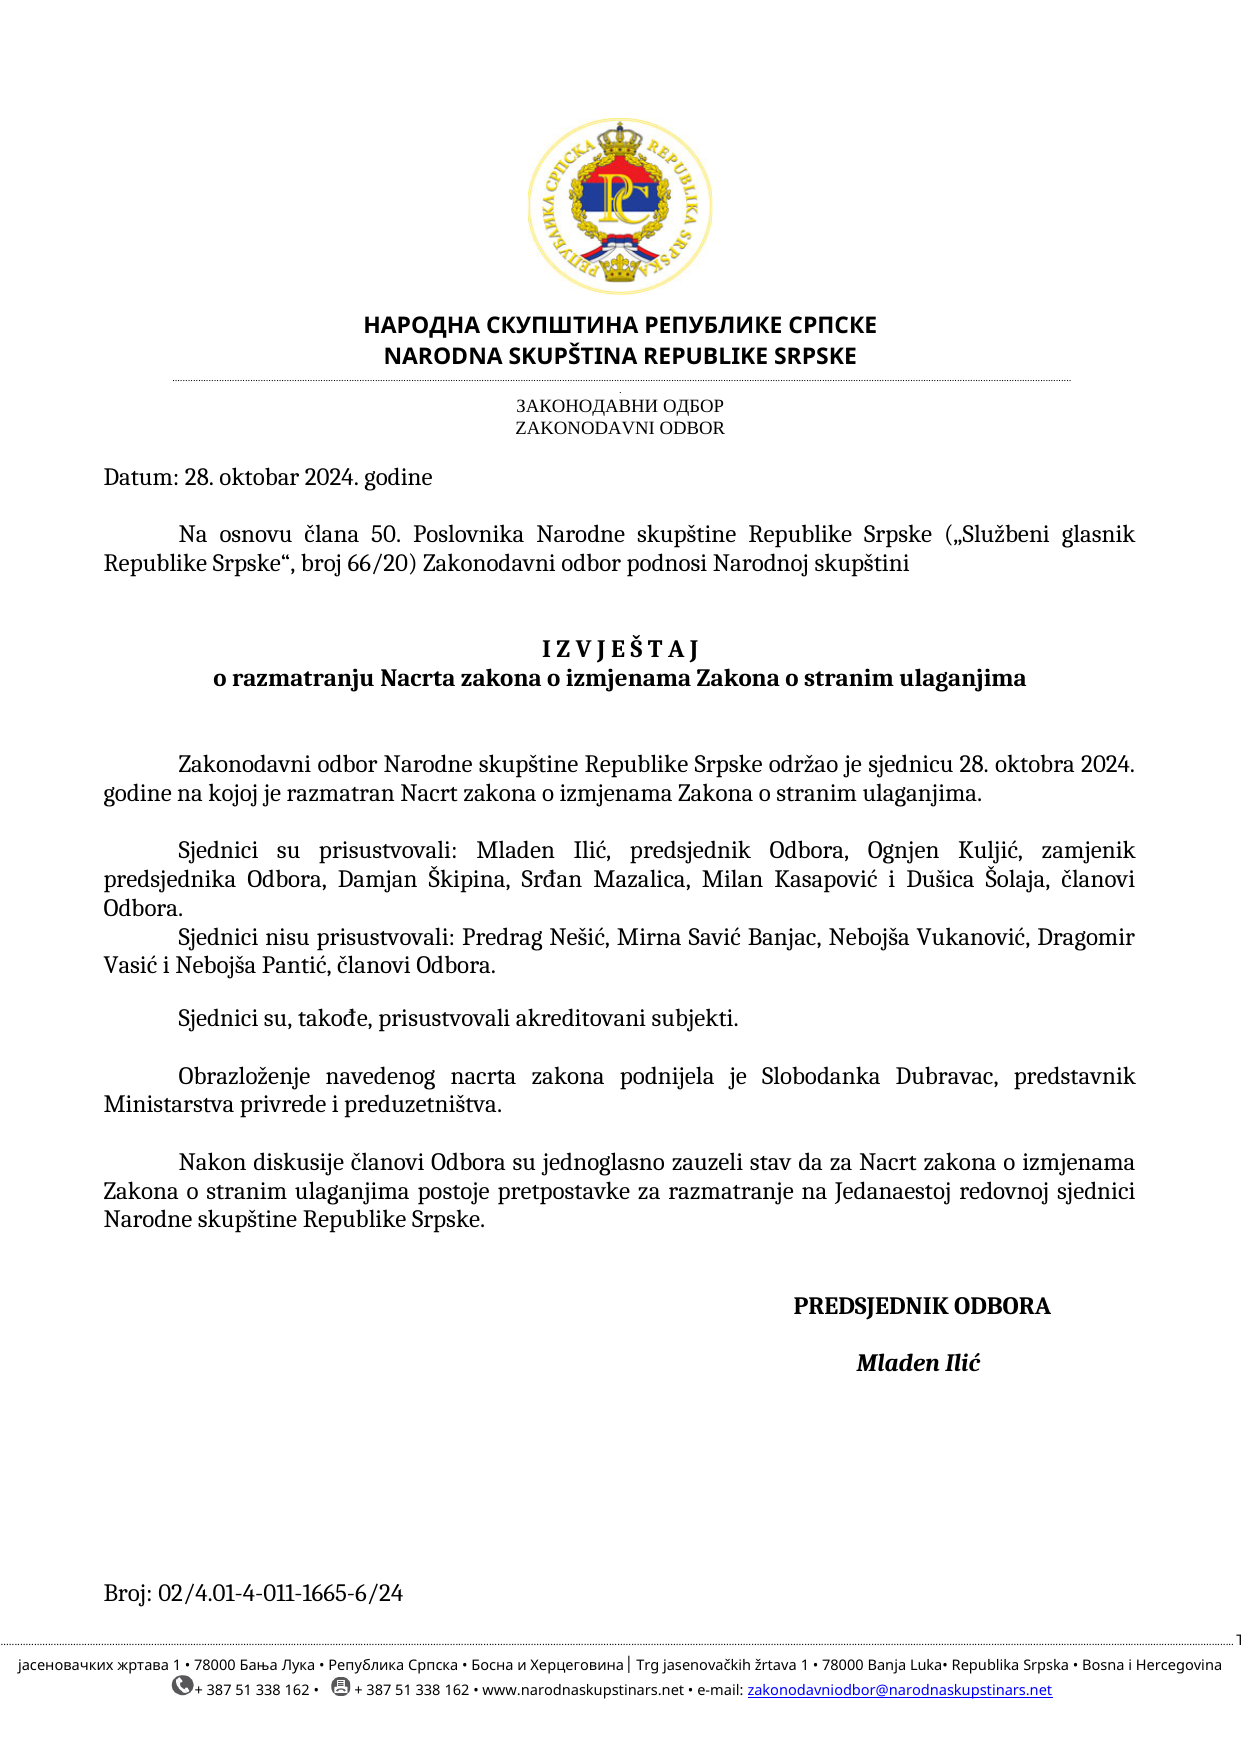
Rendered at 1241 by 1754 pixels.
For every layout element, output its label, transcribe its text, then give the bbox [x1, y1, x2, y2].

text I Z V J E Š T A J [103, 635, 1137, 664]
text Mladen Ilić [103, 1349, 1137, 1378]
text o razmatranju Nacrta zakona o izmjenama Zakona o stranim ulaganjima [103, 664, 1137, 692]
text PREDSJEDNIK ODBORA [103, 1292, 1137, 1320]
text Obrazloženje navedenog nacrta zakona podnijela je Slobodanka Dubravac, predstavnik Ministarstva privrede i preduzetništva. [103, 1062, 1137, 1119]
text Na osnovu člana 50. Poslovnika Narodne skupštine Republike Srpske („Službeni glasnik Republike Srpske“, broj 66/20) Zakonodavni odbor podnosi Narodnoj skupštini [103, 520, 1137, 577]
text Broj: 02/4.01-4-011-1665-6/24 [103, 1579, 1137, 1608]
text Nakon diskusije članovi Odbora su jednoglasno zauzeli stav da za Nacrt zakona o izmjenama Zakona o stranim ulaganjima postoje pretpostavke za razmatranje na Jedanaestoj redovnoj sjednici Narodne skupštine Republike Srpske. [103, 1148, 1137, 1234]
text Datum: 28. oktobar 2024. godine [103, 462, 1137, 491]
text Sjednici nisu prisustvovali: Predrag Nešić, Mirna Savić Banjac, Nebojša Vukanović, Dragomir Vasić i Nebojša Pantić, članovi Odbora. [103, 922, 1137, 980]
text Zakonodavni odbor Narodne skupštine Republike Srpske održao je sjednicu 28. oktobra 2024. godine na kojoj je razmatran Nacrt zakona o izmjenama Zakona o stranim ulaganjima. [103, 750, 1137, 807]
text Sjednici su prisustvovali: Mladen Ilić, predsjednik Odbora, Ognjen Kuljić, zamjenik predsjednika Odbora, Damjan Škipina, Srđan Mazalica, Milan Kasapović i Dušica Šolaja, članovi Odbora. [103, 836, 1137, 922]
text Sjednici su, takođe, prisustvovali akreditovani subjekti. [103, 1004, 1137, 1033]
